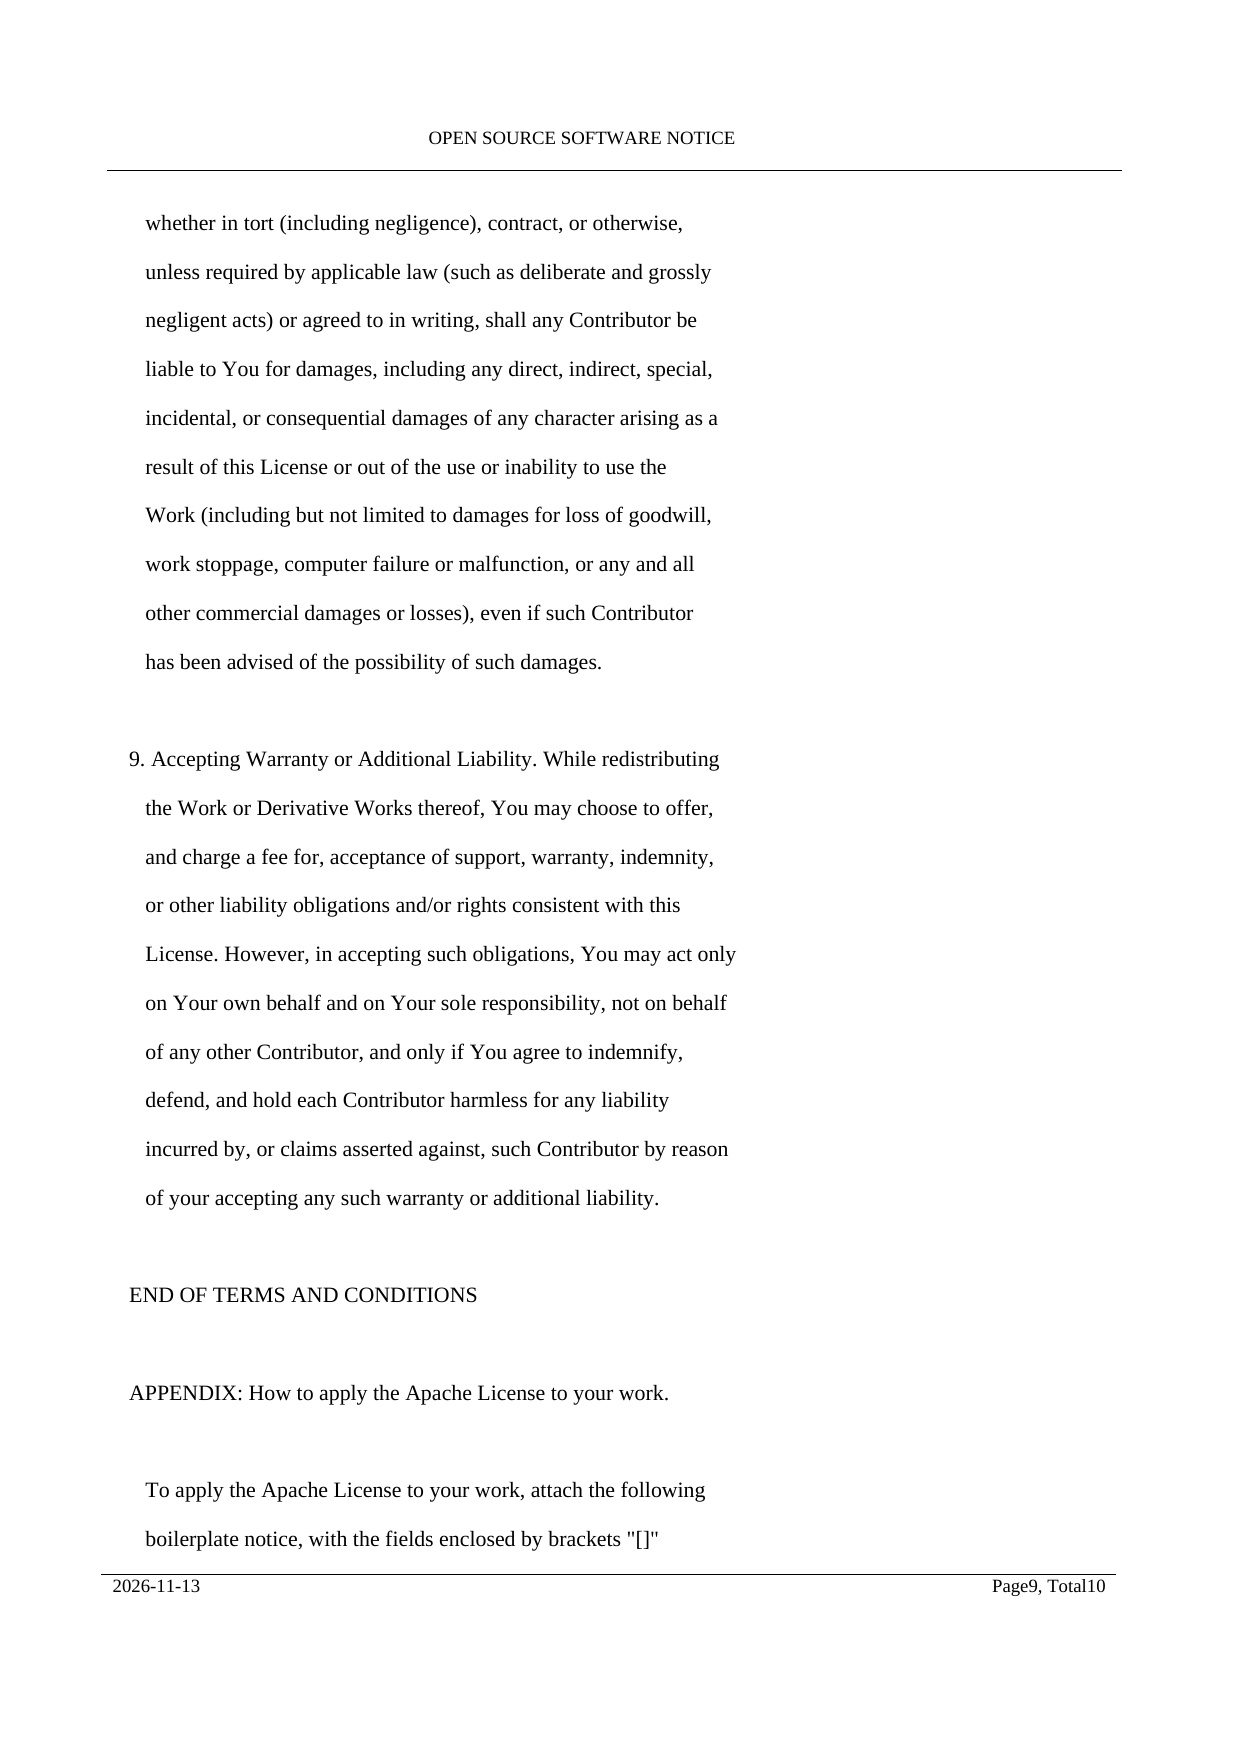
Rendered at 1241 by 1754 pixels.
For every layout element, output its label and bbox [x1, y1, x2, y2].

text [112, 206, 1128, 1555]
